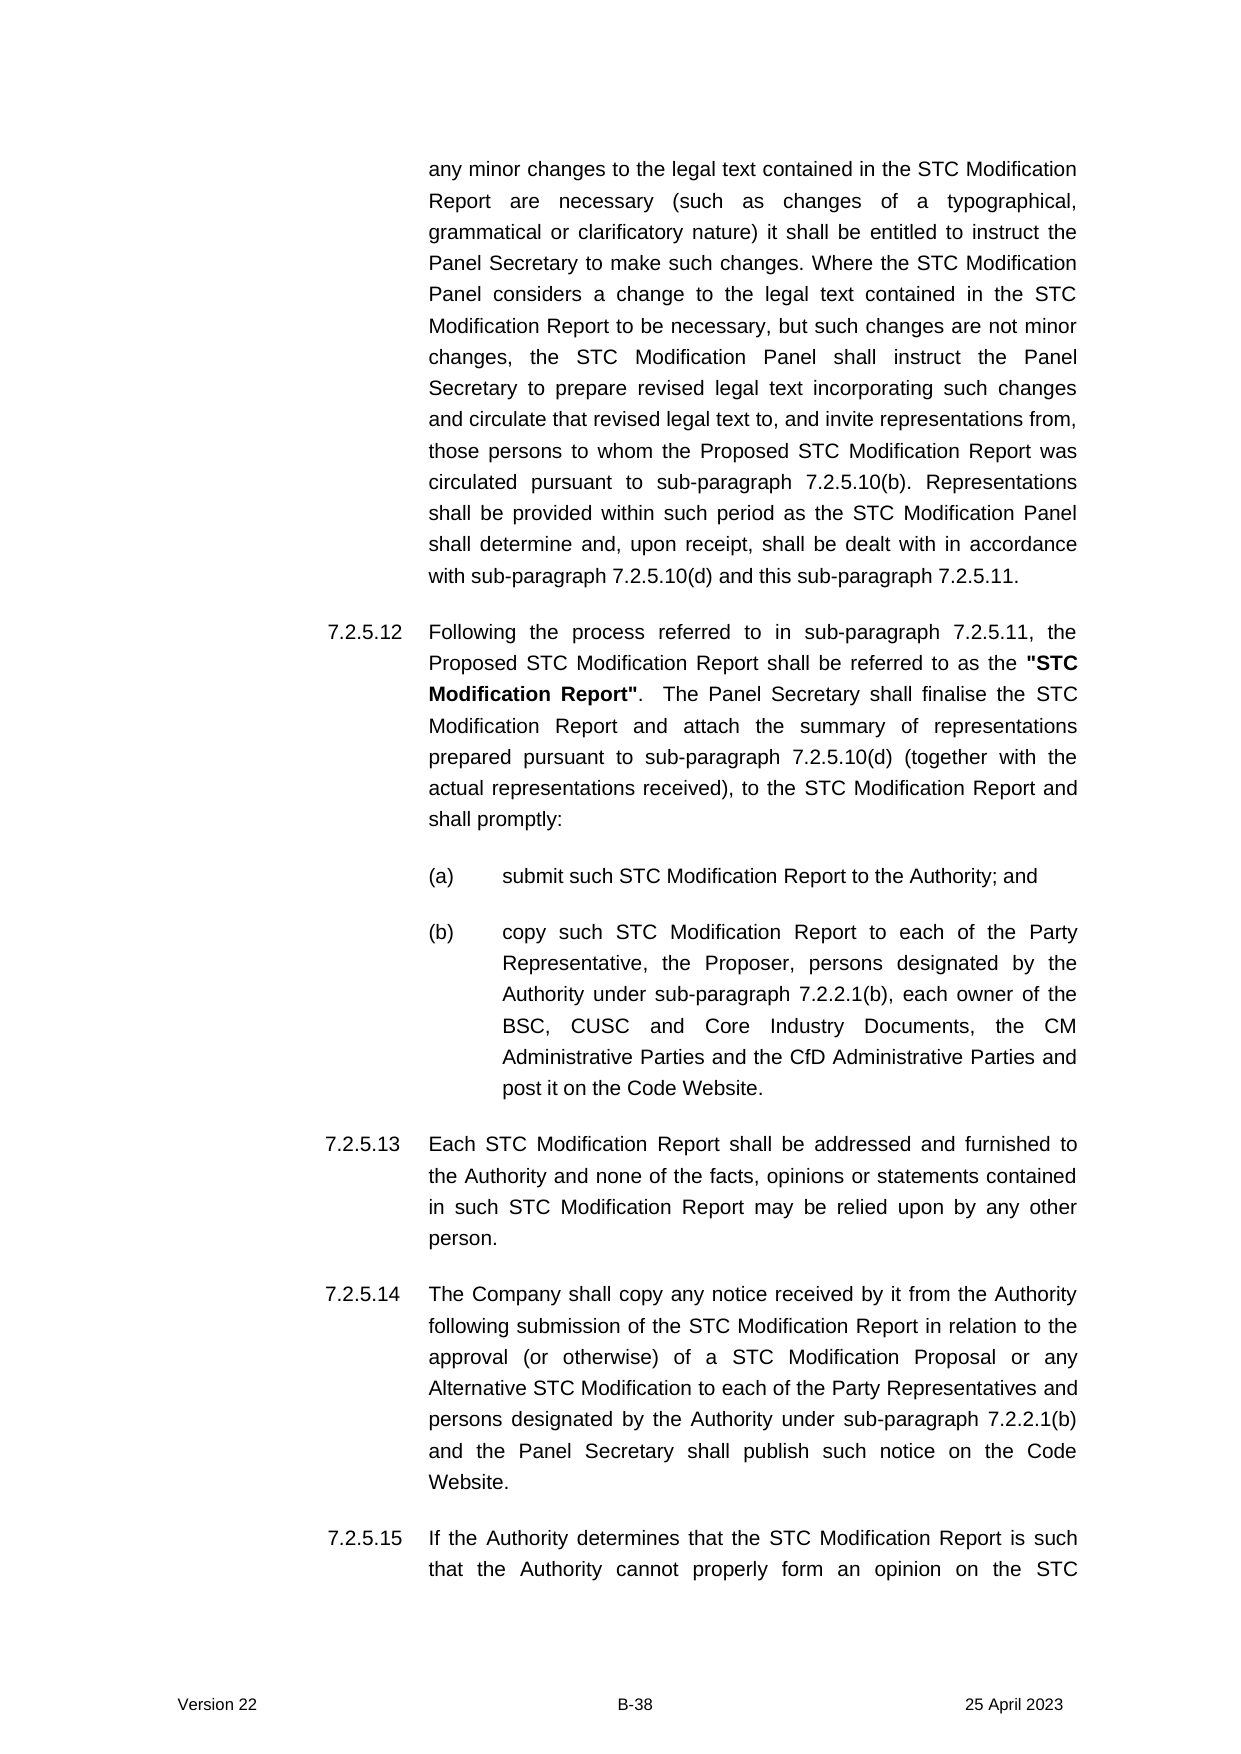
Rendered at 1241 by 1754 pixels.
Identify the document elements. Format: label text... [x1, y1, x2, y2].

text 7.2.5.14 The Company shall copy any notice received by it from the Authority following submission of the STC Modification Report in relation to the approval (or otherwise) of a STC Modification Proposal or any Alternative STC Modification to each of the Party Representatives and persons designated by the Authority under sub-paragraph 7.2.2.1(b) and the Panel Secretary shall publish such notice on the Code Website. [325, 1275, 1078, 1494]
text 7.2.5.12 Following the process referred to in sub-paragraph 7.2.5.11, the Proposed STC Modification Report shall be referred to as the "STC Modification Report". The Panel Secretary shall finalise the STC Modification Report and attach the summary of representations prepared pursuant to sub-paragraph 7.2.5.10(d) (together with the actual representations received), to the STC Modification Report and shall promptly: [327, 612, 1078, 831]
text 7.2.5.13 Each STC Modification Report shall be addressed and furnished to the Authority and none of the facts, opinions or statements contained in such STC Modification Report may be relied upon by any other person. [325, 1125, 1078, 1250]
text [327, 1519, 1078, 1581]
text (b) copy such STC Modification Report to each of the Party Representative, the Proposer, persons designated by the Authority under sub-paragraph 7.2.2.1(b), each owner of the BSC, CUSC and Core Industry Documents, the CM Administrative Parties and the CfD Administrative Parties and post it on the Code Website. [428, 912, 1078, 1100]
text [327, 150, 1078, 587]
text (a) submit such STC Modification Report to the Authority; and [428, 856, 1078, 887]
